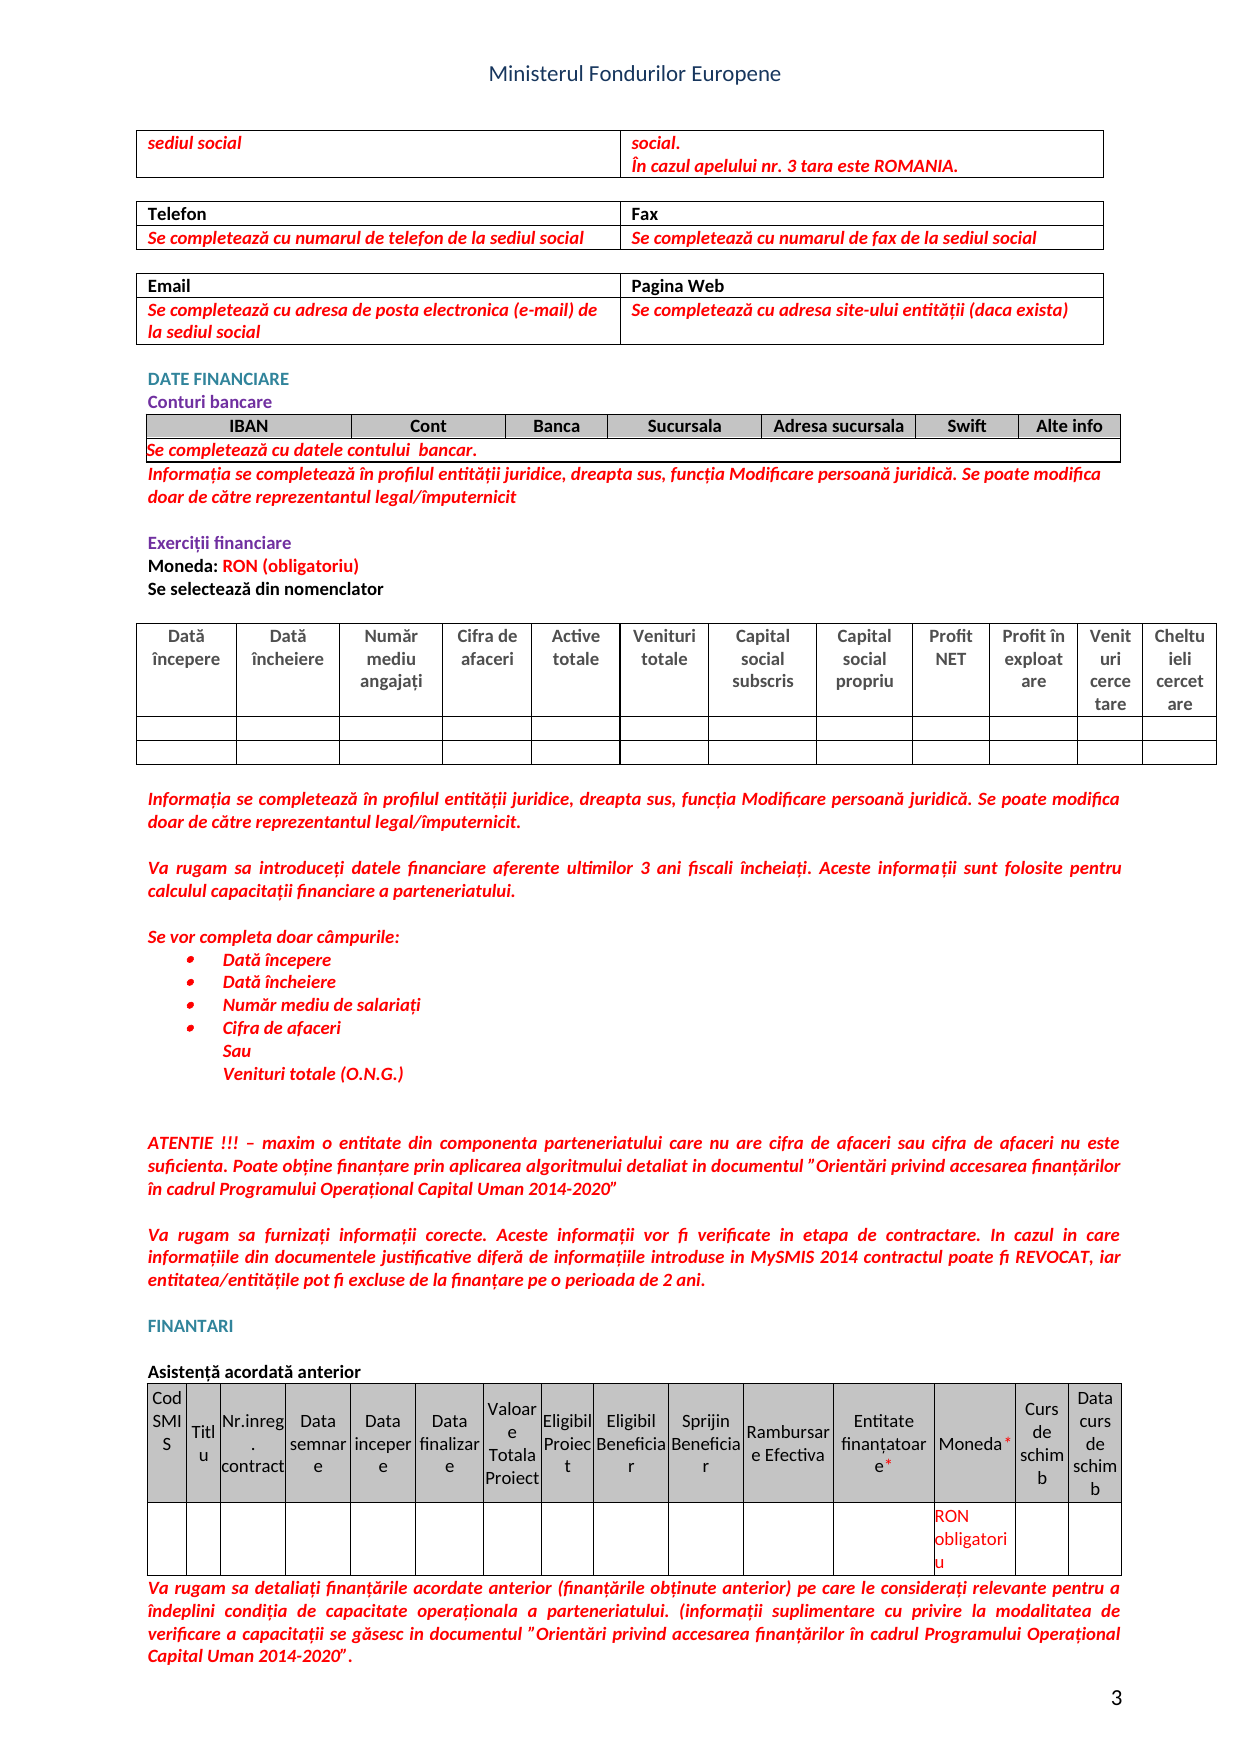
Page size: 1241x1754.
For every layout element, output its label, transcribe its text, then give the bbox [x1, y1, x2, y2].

table_header Venituri cercetare [1078, 624, 1142, 716]
table_header Alte info [1019, 415, 1120, 437]
table_header Entitate finanțatoare* [834, 1384, 934, 1502]
table_header Număr mediu angajați [340, 624, 442, 716]
table_header Cheltuieli cercetare [1143, 624, 1216, 716]
table_header Cifra de afaceri [443, 624, 531, 716]
table_header Fax [621, 202, 1103, 225]
text Moneda: RON (obligatoriu) [148, 554, 1122, 577]
table_cell [669, 1503, 743, 1575]
table_header Telefon [137, 202, 620, 225]
table_header Dată începere [137, 624, 236, 716]
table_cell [621, 131, 1103, 177]
table_cell [532, 717, 619, 739]
table_cell [237, 741, 339, 763]
list Număr mediu de salariați [185, 994, 1122, 1017]
table_header Active totale [532, 624, 619, 716]
table_cell [817, 741, 912, 763]
table_cell [484, 1503, 541, 1575]
table_cell [817, 717, 912, 739]
table_cell Se completează cu numarul de fax de la sediul social [621, 226, 1103, 249]
table_cell [187, 1503, 220, 1575]
text Asistență acordată anterior [148, 1360, 1122, 1383]
list Dată încheiere [185, 971, 1122, 994]
table_header Data semnare [286, 1384, 350, 1502]
table_header Venituri totale [621, 624, 708, 716]
table_cell [709, 741, 816, 763]
table_cell [1069, 1503, 1121, 1575]
table_cell Se completează cu datele contului bancar. [147, 439, 1120, 461]
table_cell [621, 717, 708, 739]
text Informația se completează în profilul entității juridice, dreapta sus, funcția Modificare persoană juridică. Se poate modifica doar de către reprezentantul legal/împuternicit [148, 462, 1122, 508]
table_header Data incepere [351, 1384, 415, 1502]
table_cell [221, 1503, 285, 1575]
table_cell [990, 741, 1077, 763]
table_header Nr.inreg. contract [221, 1384, 285, 1502]
table_cell RON obligatoriu [935, 1503, 1015, 1575]
text Va rugam sa detaliați finanțările acordate anterior (finanțările obținute anterior) pe care le considerați relevante pentru a îndeplini condiția de capacitate operaționala a parteneriatului. (informații suplimentare cu privire la modalitatea de verificare a capacitații se găsesc in documentul ”Orientări privind accesarea finanțărilor în cadrul Programului Operațional Capital Uman 2014-2020”. [148, 1576, 1122, 1668]
table_header Data curs de schimb [1069, 1384, 1121, 1502]
text Conturi bancare [148, 391, 1122, 413]
table_header Email [137, 274, 620, 297]
table_header Pagina Web [621, 274, 1103, 297]
list Venituri totale (O.N.G.) [223, 1062, 1122, 1085]
table_cell [443, 741, 531, 763]
table_cell [416, 1503, 483, 1575]
table_cell [990, 717, 1077, 739]
text FINANTARI [148, 1314, 1122, 1337]
table_cell [1143, 717, 1216, 739]
table_cell [1143, 741, 1216, 763]
table_header Profit în exploatare [990, 624, 1077, 716]
text Va rugam sa furnizați informații corecte. Aceste informații vor fi verificate in etapa de contractare. In cazul in care informațiile din documentele justificative diferă de informațiile introduse in MySMIS 2014 contractul poate fi REVOCAT, iar entitatea/entitățile pot fi excluse de la finanțare pe o perioada de 2 ani. [148, 1223, 1122, 1292]
table_header Sprijin Beneficiar [669, 1384, 743, 1502]
table_header Capital social subscris [709, 624, 816, 716]
text ATENTIE !!! – maxim o entitate din componenta parteneriatului care nu are cifra de afaceri sau cifra de afaceri nu este suficienta. Poate obține finanțare prin aplicarea algoritmului detaliat in documentul ”Orientări privind accesarea finanțărilor în cadrul Programului Operațional Capital Uman 2014-2020” [148, 1131, 1122, 1200]
table_header Banca [506, 415, 607, 437]
table_cell [744, 1503, 833, 1575]
list Dată începere [185, 948, 1122, 971]
table_header Data finalizare [416, 1384, 483, 1502]
table_cell [443, 717, 531, 739]
table_header Curs de schimb [1016, 1384, 1068, 1502]
table_cell [286, 1503, 350, 1575]
table_cell [237, 717, 339, 739]
table_cell [709, 717, 816, 739]
table_cell [594, 1503, 668, 1575]
table_cell [542, 1503, 593, 1575]
table_cell [1078, 741, 1142, 763]
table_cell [137, 131, 620, 177]
list Cifra de afaceri [185, 1017, 1122, 1039]
table_cell Se completează cu adresa de posta electronica (e-mail) de la sediul social [137, 298, 620, 344]
table_header Capital social propriu [817, 624, 912, 716]
table_cell [913, 741, 989, 763]
table_header Titlu [187, 1384, 220, 1502]
table_cell [1016, 1503, 1068, 1575]
table_cell [340, 717, 442, 739]
table_header IBAN [147, 415, 351, 437]
table_cell [137, 717, 236, 739]
text Exerciții financiare [148, 531, 1122, 554]
table_cell [834, 1503, 934, 1575]
table_header Cod SMIS [148, 1384, 186, 1502]
table_header Dată încheiere [237, 624, 339, 716]
table_cell [351, 1503, 415, 1575]
table_header Profit NET [913, 624, 989, 716]
table_header Adresa sucursala [762, 415, 915, 437]
table_header Eligibil Proiect [542, 1384, 593, 1502]
table_cell Se completează cu adresa site-ului entității (daca exista) [621, 298, 1103, 344]
table_cell [148, 1503, 186, 1575]
text Se selectează din nomenclator [148, 577, 1122, 600]
table_header Sucursala [608, 415, 761, 437]
table_header Valoare Totala Proiect [484, 1384, 541, 1502]
table_cell [1078, 717, 1142, 739]
table_cell [137, 741, 236, 763]
text Va rugam sa introduceți datele financiare aferente ultimilor 3 ani fiscali încheiați. Aceste informaţii sunt folosite pentru calculul capacitații financiare a parteneriatului. [148, 856, 1122, 902]
table_header Swift [916, 415, 1018, 437]
list Sau [223, 1039, 1122, 1062]
table_cell [532, 741, 619, 763]
table_cell [340, 741, 442, 763]
text DATE FINANCIARE [148, 368, 1122, 391]
text Se vor completa doar câmpurile: [148, 925, 1122, 948]
text Informația se completează în profilul entității juridice, dreapta sus, funcția Modificare persoană juridică. Se poate modifica doar de către reprezentantul legal/împuternicit. [148, 787, 1122, 833]
table_cell Se completează cu numarul de telefon de la sediul social [137, 226, 620, 249]
table_header Eligibil Beneficiar [594, 1384, 668, 1502]
table_cell [913, 717, 989, 739]
table_header Rambursare Efectiva [744, 1384, 833, 1502]
table_cell [621, 741, 708, 763]
table_header Moneda* [935, 1384, 1015, 1502]
table_header Cont [352, 415, 505, 437]
